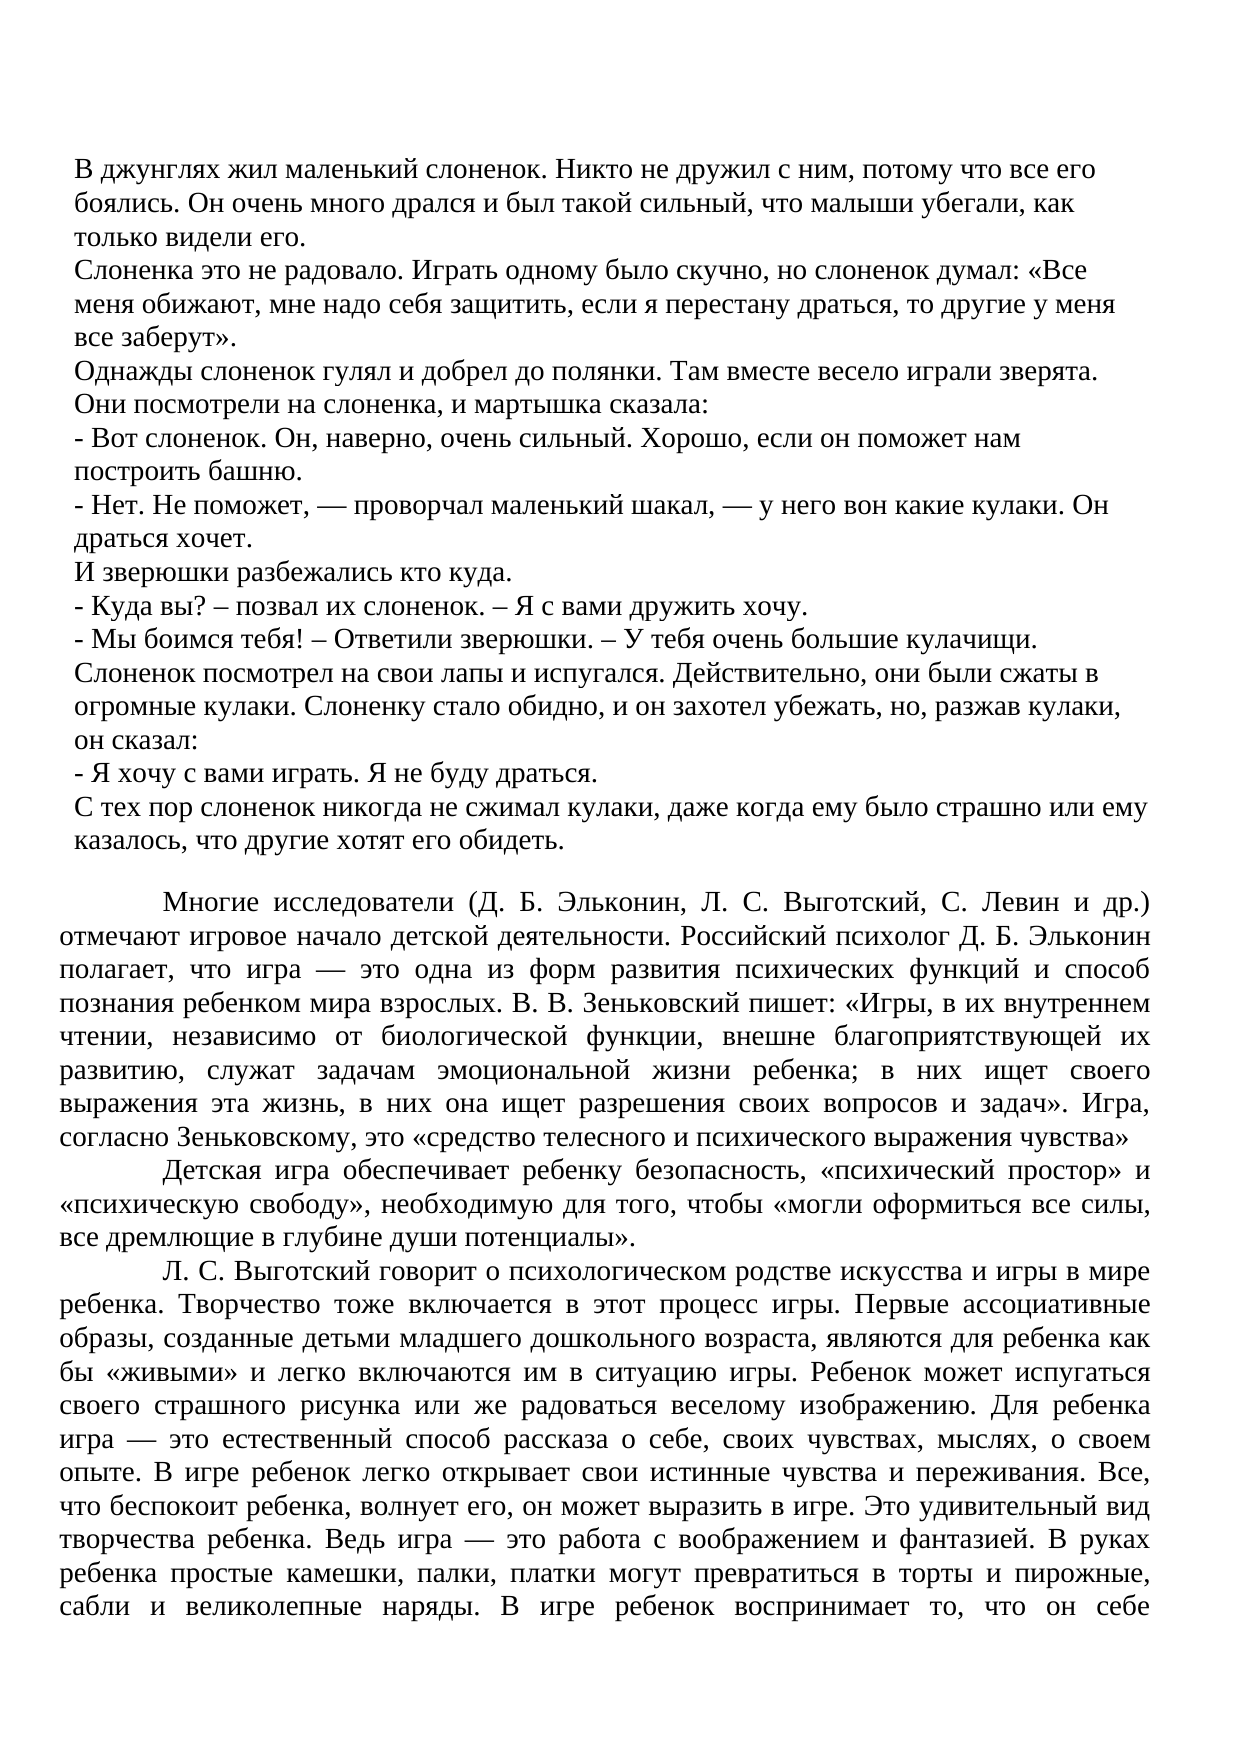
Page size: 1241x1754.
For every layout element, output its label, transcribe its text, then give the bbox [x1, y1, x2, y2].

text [59, 1253, 1152, 1622]
text Многие исследователи (Д. Б. Эльконин, Л. С. Выготский, С. Левин и др.) отмечают игровое начало детской деятельности. Российский психолог Д. Б. Эльконин полагает, что игра — это одна из форм развития психических функций и способ познания ребенком мира взрослых. В. В. Зеньковский пишет: «Игры, в их внутреннем чтении, независимо от биологической функции, внешне благоприятствующей их развитию, служат задачам эмоциональной жизни ребенка; в них ищет своего выражения эта жизнь, в них она ищет разрешения своих вопросов и задач». Игра, согласно Зеньковскому, это «средство телесного и психического выражения чувства» [59, 884, 1152, 1152]
text Детская игра обеспечивает ребенку безопасность, «психический простор» и «психическую свободу», необходимую для того, чтобы «могли оформиться все силы, все дремлющие в глубине души потенциалы». [59, 1152, 1152, 1253]
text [74, 118, 1152, 856]
